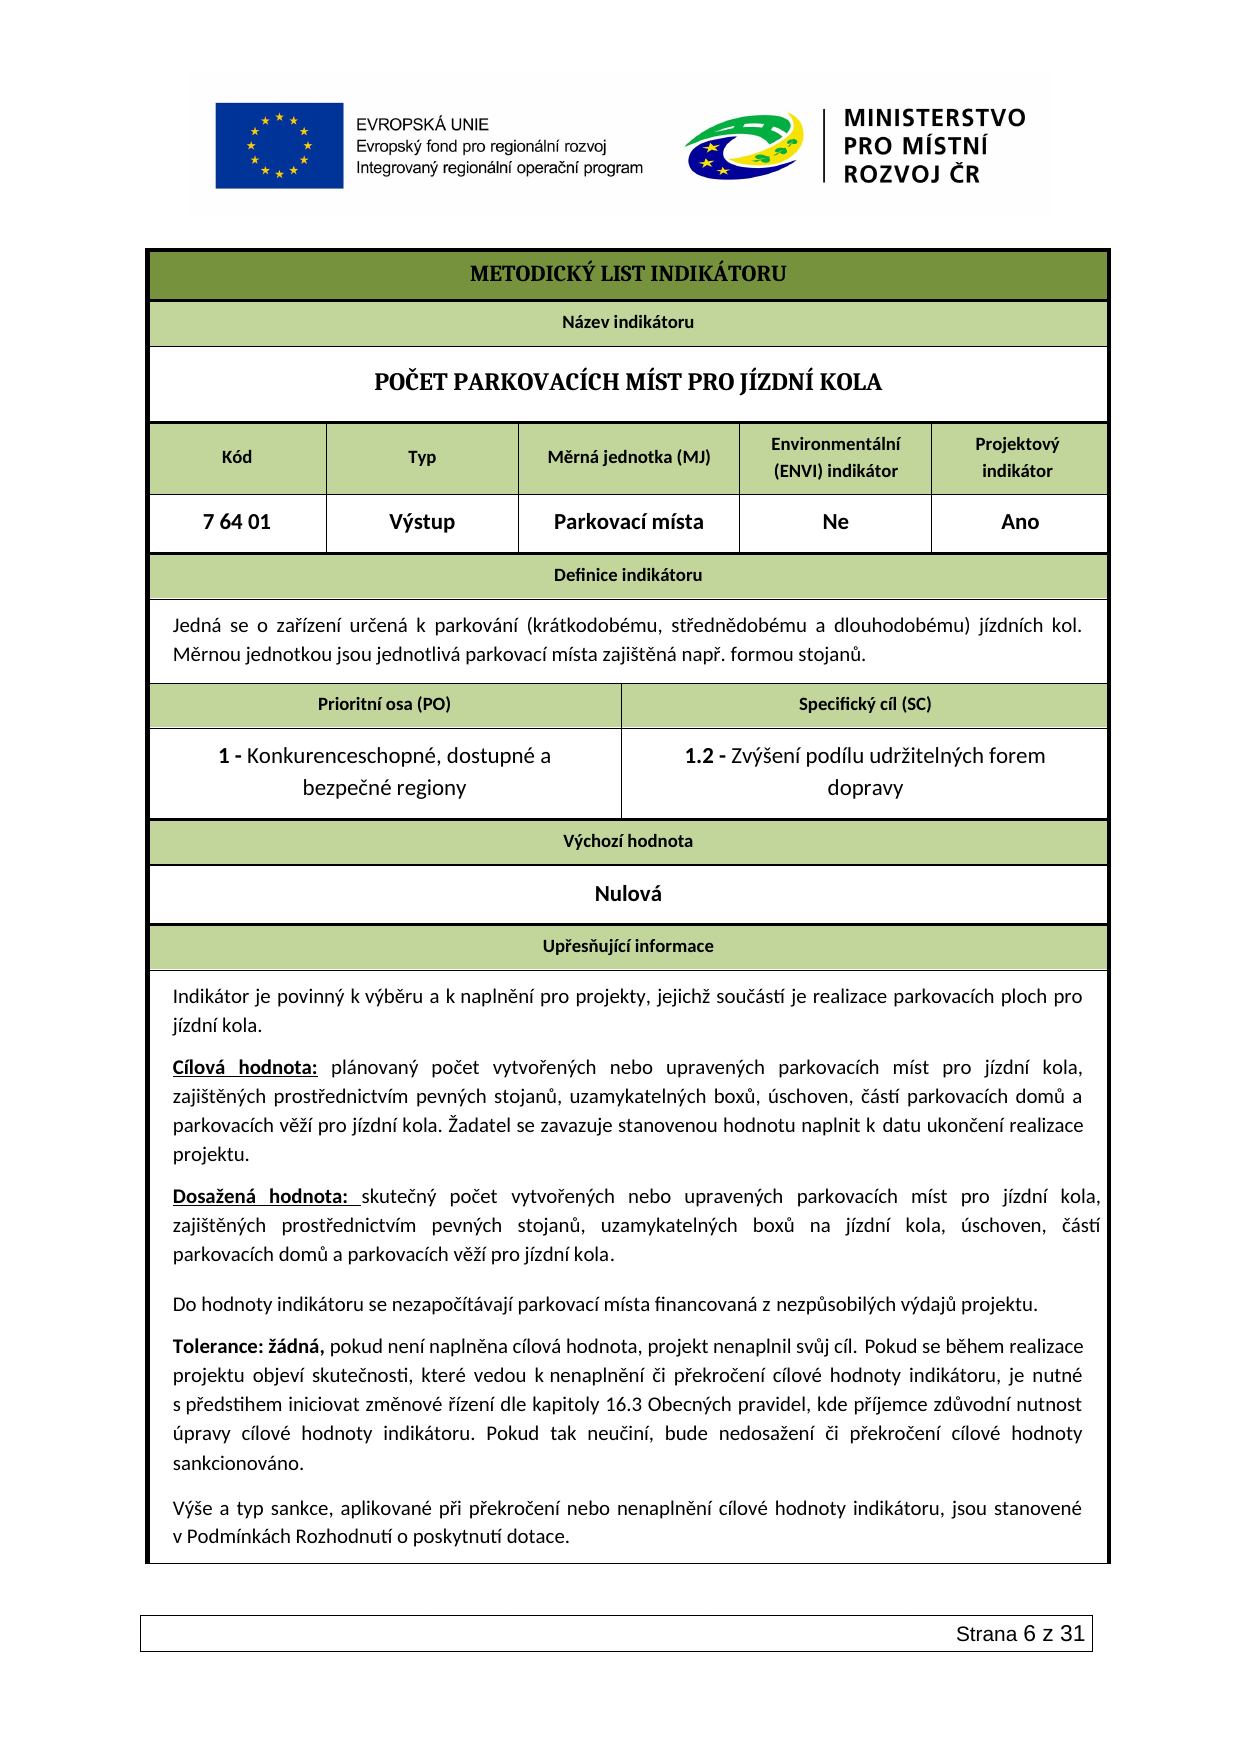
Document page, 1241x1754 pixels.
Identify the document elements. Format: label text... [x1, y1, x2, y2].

table_cell Prioritní osa (PO) [150, 684, 621, 727]
table_cell Výstup [327, 495, 518, 552]
table_cell Specifický cíl (SC) [622, 684, 1107, 727]
table_cell Environmentální (ENVI) indikátor [740, 424, 931, 494]
table_cell Výchozí hodnota [150, 821, 1107, 864]
table_cell Název indikátoru [150, 302, 1107, 346]
table_cell Jedná se o zařízení určená k parkování (krátkodobému, střednědobému a dlouhodobému) jízdních kol. Měrnou jednotkou jsou jednotlivá parkovací místa zajištěná např. formou stojanů. [150, 600, 1107, 683]
table_cell Parkovací místa [519, 495, 739, 552]
table_cell Ano [932, 495, 1107, 552]
table_cell Ne [740, 495, 931, 552]
table_cell Počet parkovacích míst pro jízdní kola [150, 347, 1107, 421]
table_cell Upřesňující informace [150, 926, 1107, 969]
table_cell 1.2 - Zvýšení podílu udržitelných forem dopravy [622, 729, 1107, 817]
table_cell Měrná jednotka (MJ) [519, 424, 739, 494]
table_cell Nulová [150, 866, 1107, 923]
table_cell Definice indikátoru [150, 555, 1107, 598]
table_cell 7 64 01 [150, 495, 326, 552]
table_cell Kód [150, 424, 326, 494]
table_cell 1 - Konkurenceschopné, dostupné a bezpečné regiony [150, 729, 621, 817]
table_cell Typ [327, 424, 518, 494]
table_header METODICKÝ LIST INDIKÁTORU [150, 252, 1107, 299]
table_cell Projektový indikátor [932, 424, 1107, 494]
picture [187, 73, 1053, 217]
